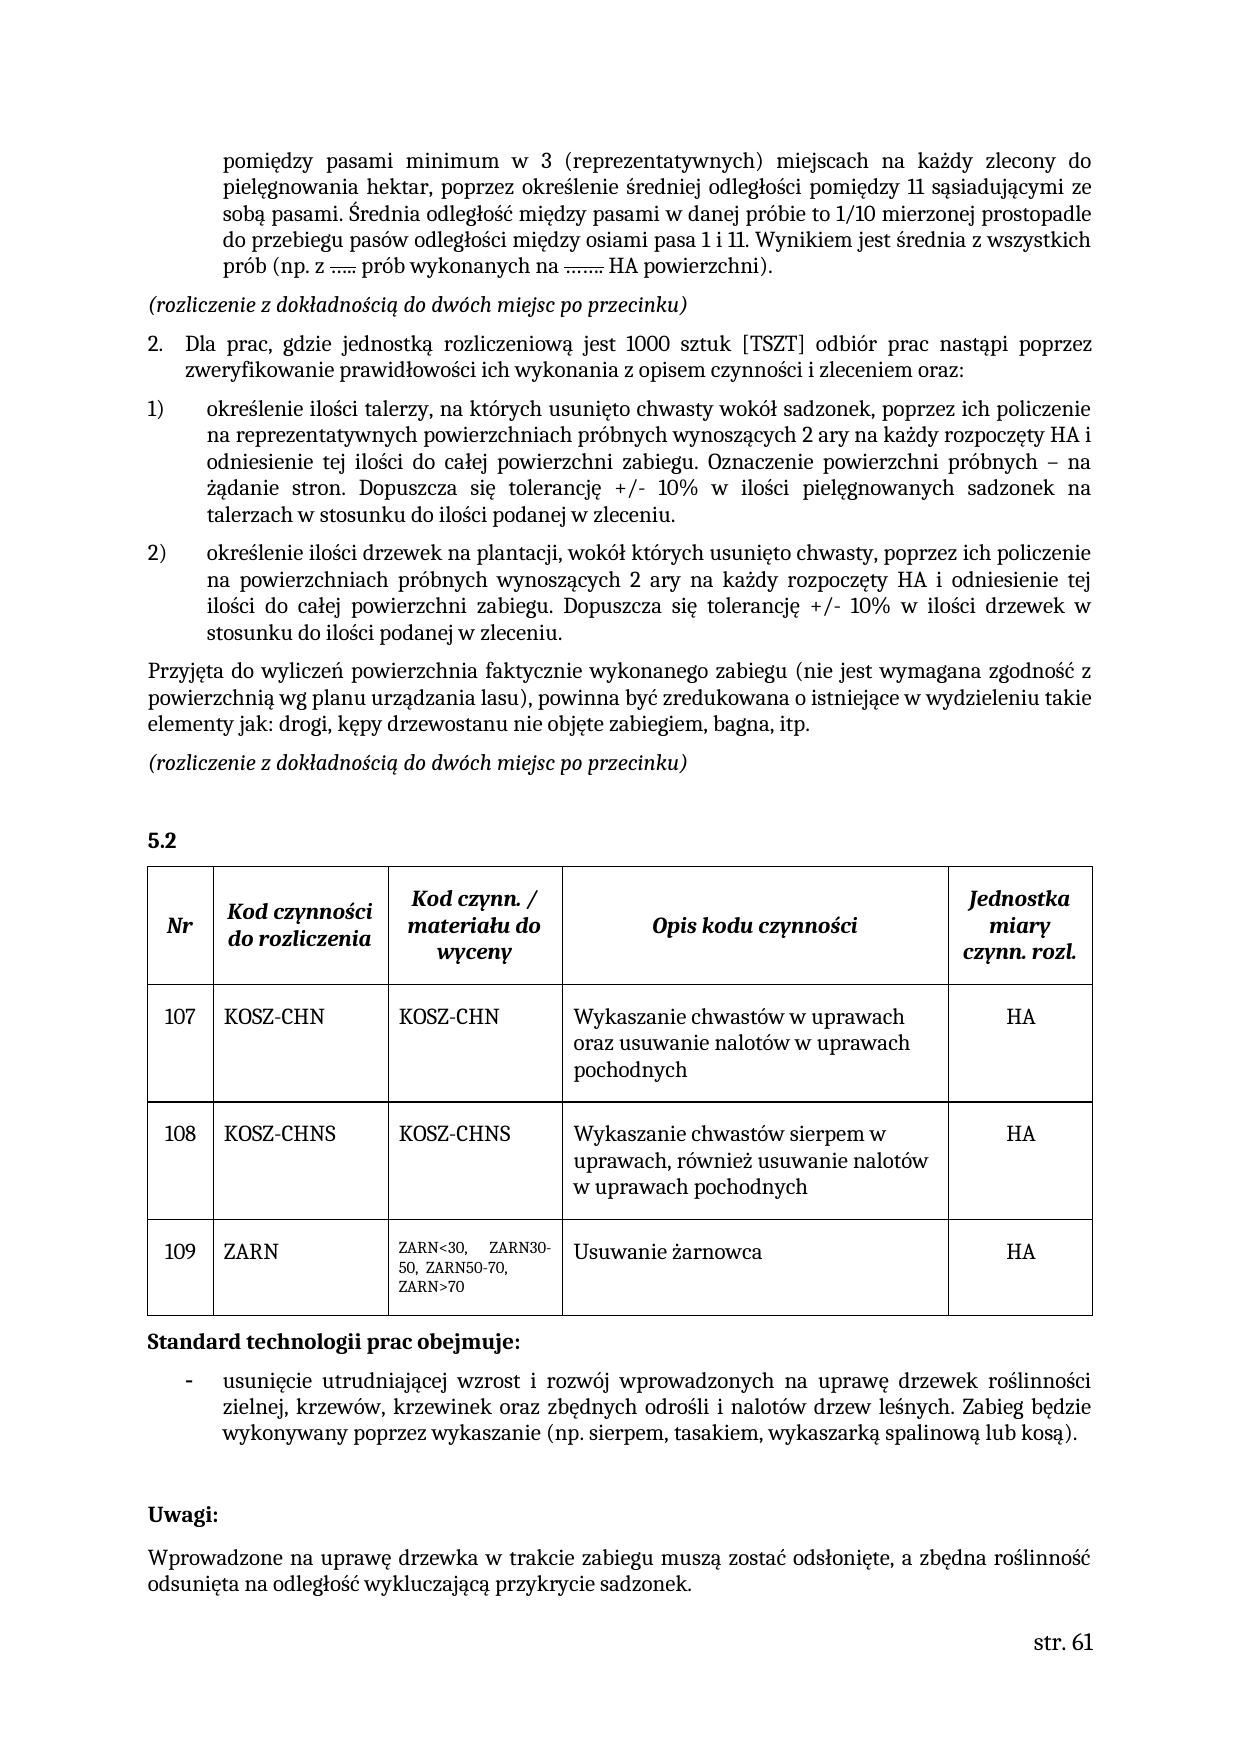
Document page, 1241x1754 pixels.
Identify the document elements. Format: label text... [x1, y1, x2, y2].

list usunięcie utrudniającej wzrost i rozwój wprowadzonych na uprawę drzewek roślinności zielnej, krzewów, krzewinek oraz zbędnych odrośli i nalotów drzew leśnych. Zabieg będzie wykonywany poprzez wykaszanie (np. sierpem, tasakiem, wykaszarką spalinową lub kosą). [185, 1367, 1093, 1447]
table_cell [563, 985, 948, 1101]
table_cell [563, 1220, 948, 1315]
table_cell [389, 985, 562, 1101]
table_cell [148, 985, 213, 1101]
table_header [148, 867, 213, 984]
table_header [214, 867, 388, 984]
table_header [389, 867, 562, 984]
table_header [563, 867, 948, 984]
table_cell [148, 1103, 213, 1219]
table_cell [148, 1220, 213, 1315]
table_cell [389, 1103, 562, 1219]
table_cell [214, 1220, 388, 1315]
text (rozliczenie z dokładnością do dwóch miejsc po przecinku) [148, 292, 1093, 318]
text (rozliczenie z dokładnością do dwóch miejsc po przecinku) [148, 750, 1093, 776]
text Wprowadzone na uprawę drzewka w trakcie zabiegu muszą zostać odsłonięte, a zbędna roślinność odsunięta na odległość wykluczającą przykrycie sadzonek. [148, 1544, 1093, 1597]
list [148, 148, 1093, 279]
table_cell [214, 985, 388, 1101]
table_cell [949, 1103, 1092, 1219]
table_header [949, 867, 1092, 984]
text 5.2 [148, 827, 1093, 854]
text Uwagi: [148, 1502, 1093, 1528]
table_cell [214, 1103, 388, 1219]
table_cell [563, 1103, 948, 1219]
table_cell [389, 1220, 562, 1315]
text Standard technologii prac obejmuje: [148, 1329, 1093, 1355]
list określenie ilości talerzy, na których usunięto chwasty wokół sadzonek, poprzez ich policzenie na reprezentatywnych powierzchniach próbnych wynoszących 2 ary na każdy rozpoczęty HA i odniesienie tej ilości do całej powierzchni zabiegu. Oznaczenie powierzchni próbnych – na żądanie stron. Dopuszcza się tolerancję +/- 10% w ilości pielęgnowanych sadzonek na talerzach w stosunku do ilości podanej w zleceniu. [148, 396, 1093, 528]
list Dla prac, gdzie jednostką rozliczeniową jest 1000 sztuk [TSZT] odbiór prac nastąpi poprzez zweryfikowanie prawidłowości ich wykonania z opisem czynności i zleceniem oraz: [148, 331, 1093, 383]
list określenie ilości drzewek na plantacji, wokół których usunięto chwasty, poprzez ich policzenie na powierzchniach próbnych wynoszących 2 ary na każdy rozpoczęty HA i odniesienie tej ilości do całej powierzchni zabiegu. Dopuszcza się tolerancję +/- 10% w ilości drzewek w stosunku do ilości podanej w zleceniu. [148, 540, 1093, 646]
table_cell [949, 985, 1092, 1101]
text Przyjęta do wyliczeń powierzchnia faktycznie wykonanego zabiegu (nie jest wymagana zgodność z powierzchnią wg planu urządzania lasu), powinna być zredukowana o istniejące w wydzieleniu takie elementy jak: drogi, kępy drzewostanu nie objęte zabiegiem, bagna, itp. [148, 658, 1093, 737]
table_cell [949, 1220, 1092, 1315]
